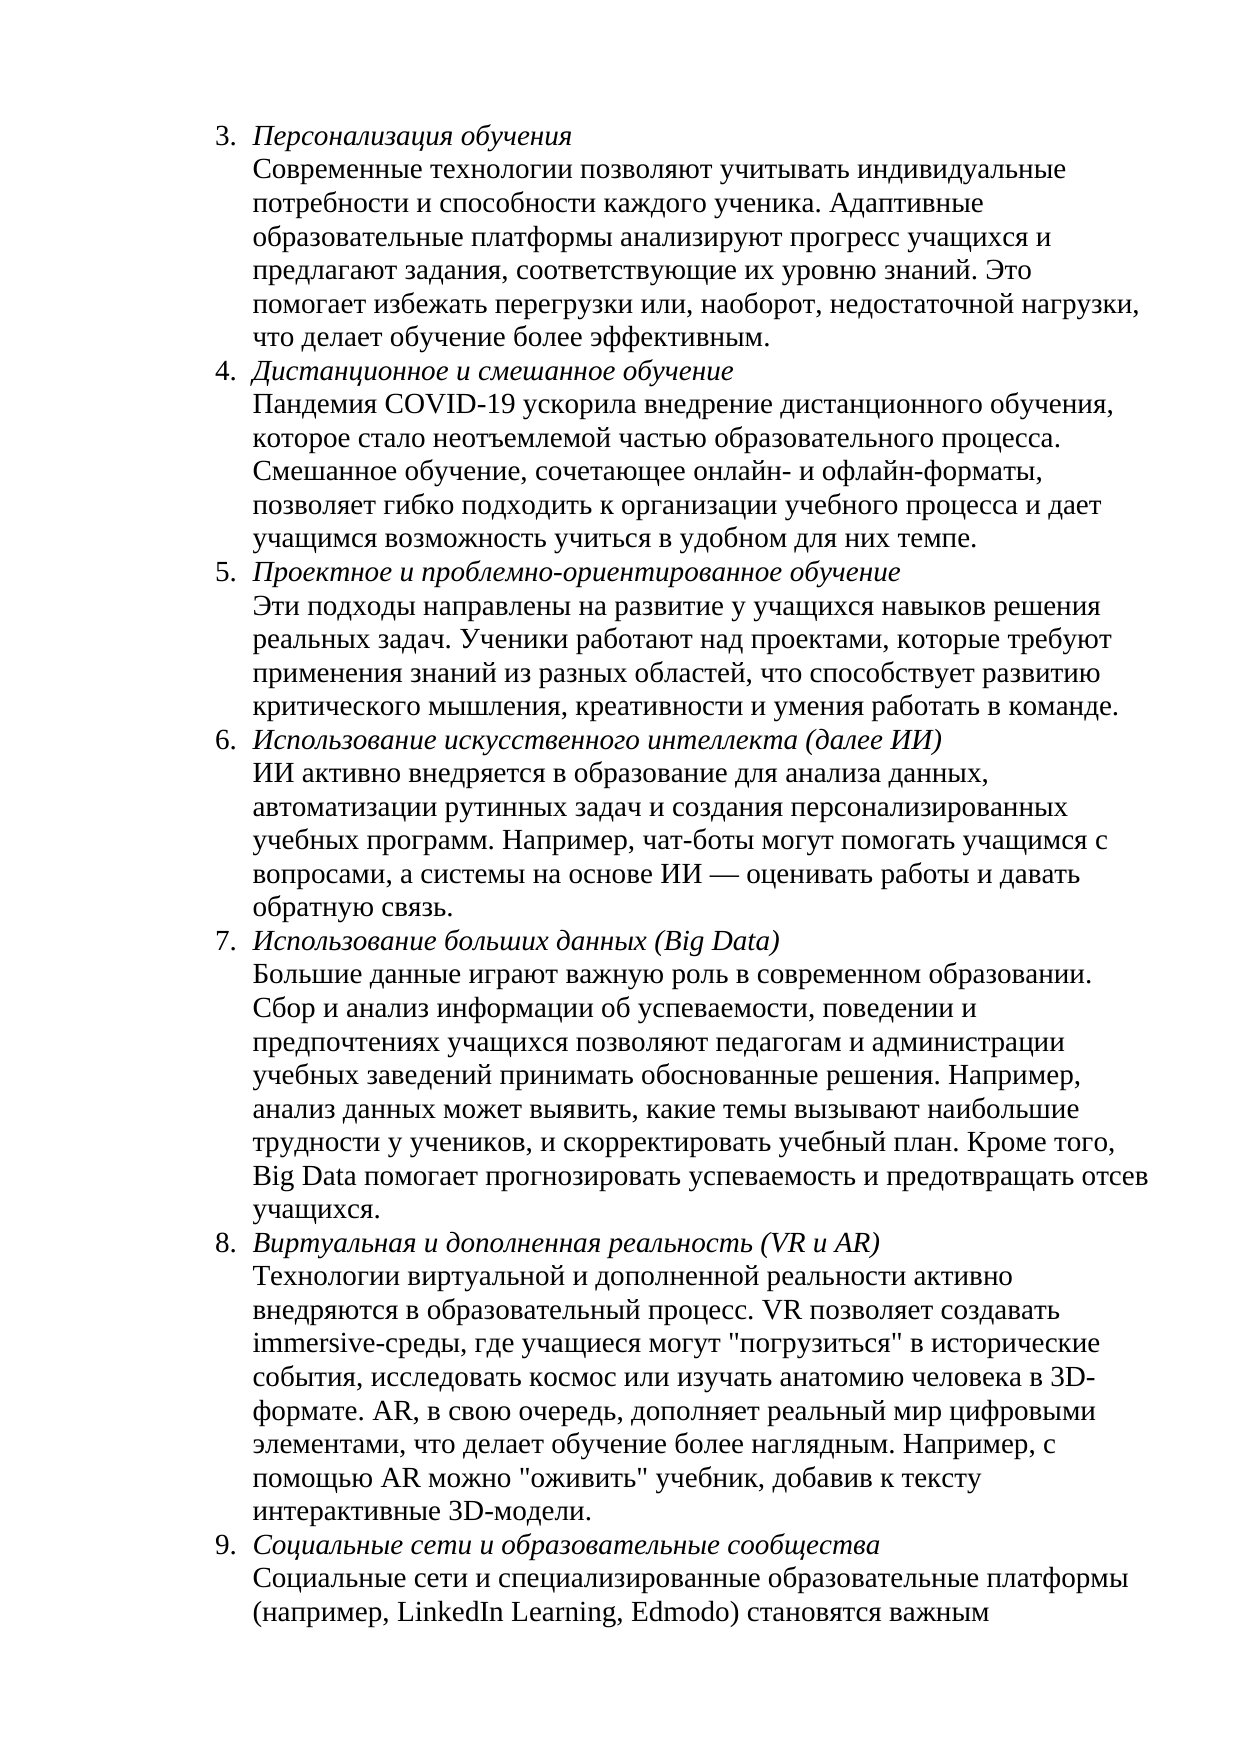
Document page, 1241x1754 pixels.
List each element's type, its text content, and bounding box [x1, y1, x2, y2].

list Виртуальная и дополненная реальность (VR и AR) Технологии виртуальной и дополненной реальности активно внедряются в образовательный процесс. VR позволяет создавать immersive-среды, где учащиеся могут "погрузиться" в исторические события, исследовать космос или изучать анатомию человека в 3D-формате. AR, в свою очередь, дополняет реальный мир цифровыми элементами, что делает обучение более наглядным. Например, с помощью AR можно "оживить" учебник, добавив к тексту интерактивные 3D-модели. [215, 1225, 1152, 1527]
list Использование больших данных (Big Data) Большие данные играют важную роль в современном образовании. Сбор и анализ информации об успеваемости, поведении и предпочтениях учащихся позволяют педагогам и администрации учебных заведений принимать обоснованные решения. Например, анализ данных может выявить, какие темы вызывают наибольшие трудности у учеников, и скорректировать учебный план. Кроме того, Big Data помогает прогнозировать успеваемость и предотвращать отсев учащихся. [215, 923, 1152, 1225]
list Дистанционное и смешанное обучение Пандемия COVID-19 ускорила внедрение дистанционного обучения, которое стало неотъемлемой частью образовательного процесса. Смешанное обучение, сочетающее онлайн- и офлайн-форматы, позволяет гибко подходить к организации учебного процесса и дает учащимся возможность учиться в удобном для них темпе. [215, 353, 1152, 554]
list Персонализация обучения Современные технологии позволяют учитывать индивидуальные потребности и способности каждого ученика. Адаптивные образовательные платформы анализируют прогресс учащихся и предлагают задания, соответствующие их уровню знаний. Это помогает избежать перегрузки или, наоборот, недостаточной нагрузки, что делает обучение более эффективным. [215, 118, 1152, 353]
list Проектное и проблемно-ориентированное обучение Эти подходы направлены на развитие у учащихся навыков решения реальных задач. Ученики работают над проектами, которые требуют применения знаний из разных областей, что способствует развитию критического мышления, креативности и умения работать в команде. [215, 554, 1152, 722]
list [215, 1527, 1152, 1627]
list Использование искусственного интеллекта (далее ИИ) ИИ активно внедряется в образование для анализа данных, автоматизации рутинных задач и создания персонализированных учебных программ. Например, чат-боты могут помогать учащимся с вопросами, а системы на основе ИИ — оценивать работы и давать обратную связь. [215, 722, 1152, 923]
